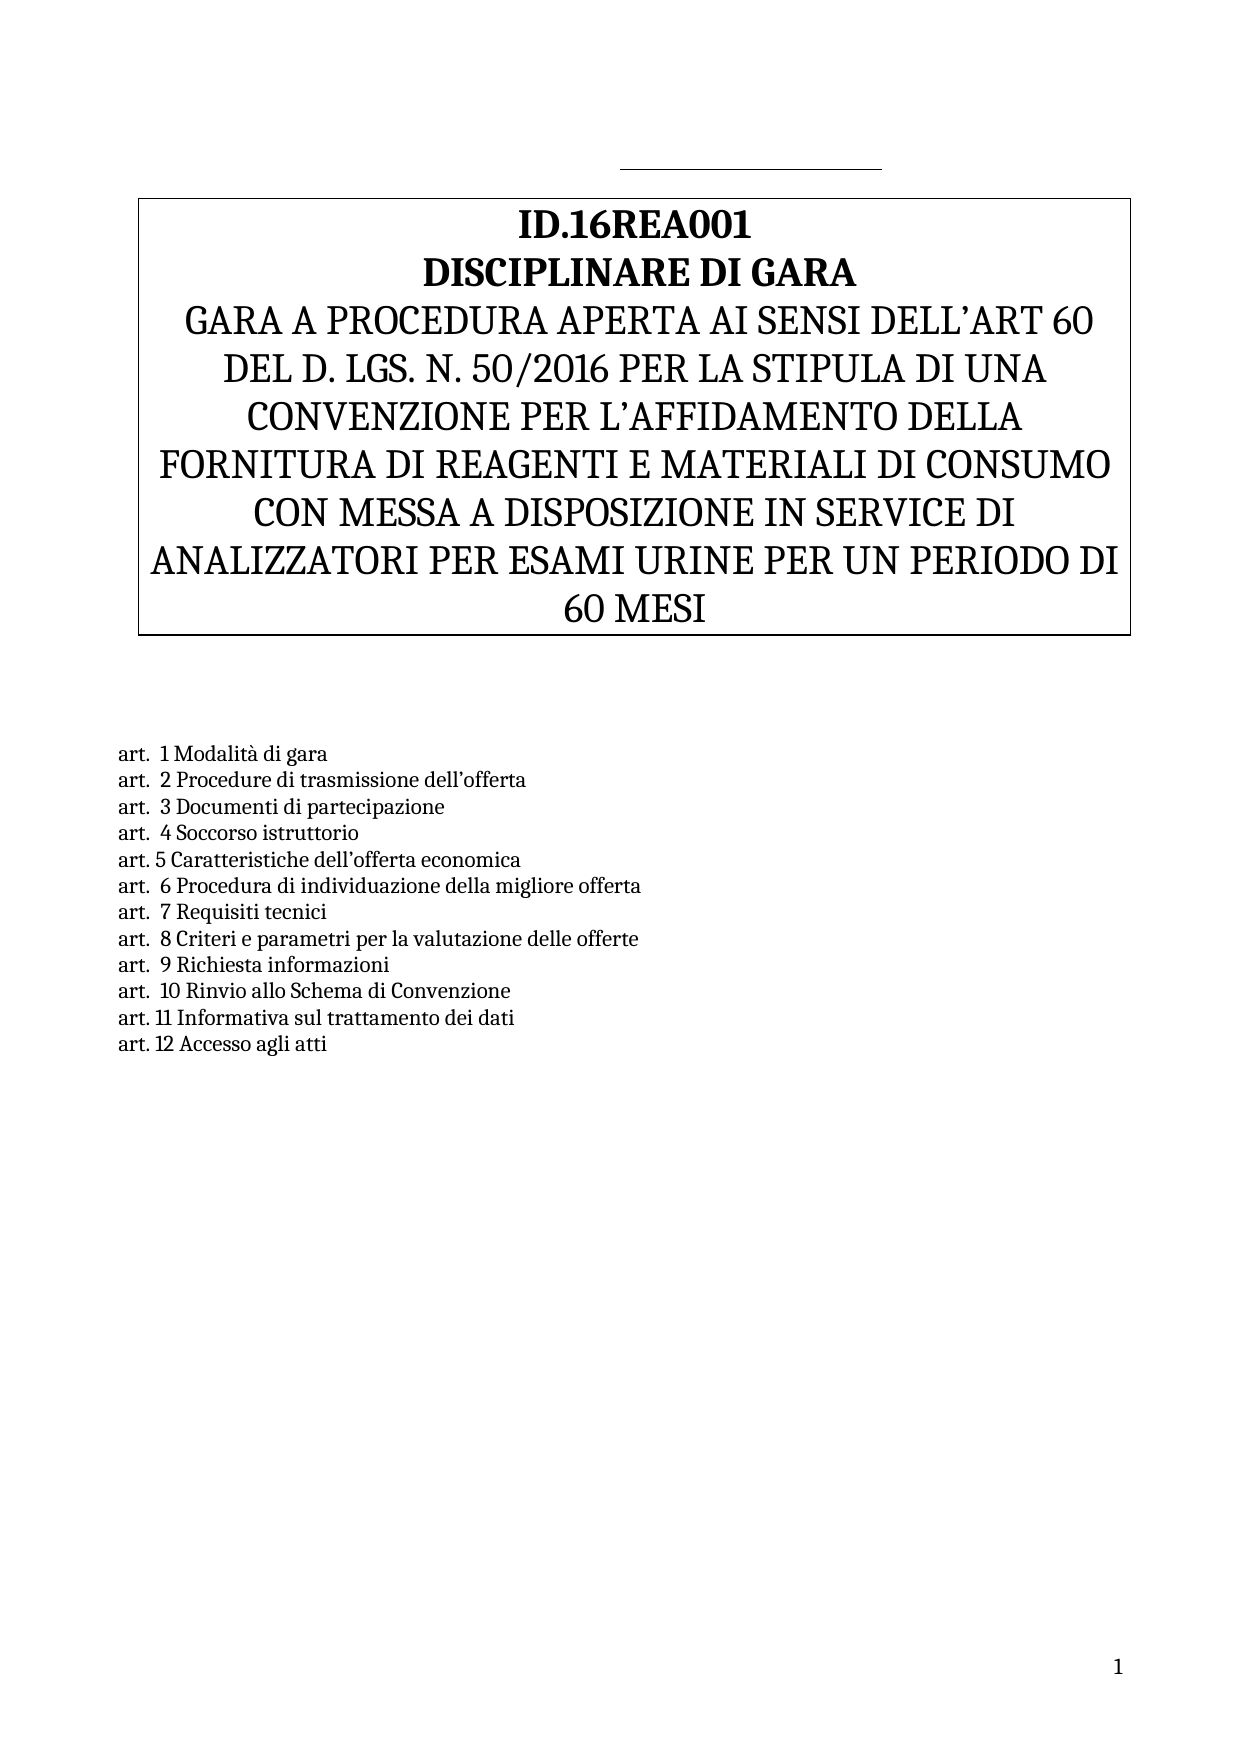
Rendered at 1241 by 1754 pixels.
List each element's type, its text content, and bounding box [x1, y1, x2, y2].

text ID.16REA001 [139, 199, 1130, 246]
text art. 10 Rinvio allo Schema di Convenzione [118, 978, 1122, 1004]
text art. 12 Accesso agli atti [118, 1031, 1122, 1057]
text art. 3 Documenti di partecipazione [118, 794, 1122, 820]
text art. 2 Procedure di trasmissione dell’offerta [118, 767, 1122, 794]
text GARA A PROCEDURA APERTA AI SENSI DELL’ART 60 DEL D. LGS. N. 50/2016 PER LA STIPULA DI UNA CONVENZIONE PER L’AFFIDAMENTO DELLA FORNITURA DI REAGENTI E MATERIALI DI CONSUMO CON MESSA A DISPOSIZIONE IN SERVICE DI ANALIZZATORI PER ESAMI URINE PER UN PERIODO DI 60 MESI [139, 294, 1130, 634]
text art. 1 Modalità di gara [118, 741, 1122, 767]
text art. 5 Caratteristiche dell’offerta economica [118, 846, 1122, 873]
text DISCIPLINARE DI GARA [139, 246, 1130, 294]
text art. 7 Requisiti tecnici [118, 899, 1122, 925]
text art. 9 Richiesta informazioni [118, 952, 1122, 978]
text art. 6 Procedura di individuazione della migliore offerta [118, 873, 1122, 899]
text art. 4 Soccorso istruttorio [118, 820, 1122, 846]
text art. 11 Informativa sul trattamento dei dati [118, 1004, 1122, 1031]
text art. 8 Criteri e parametri per la valutazione delle offerte [118, 925, 1122, 952]
